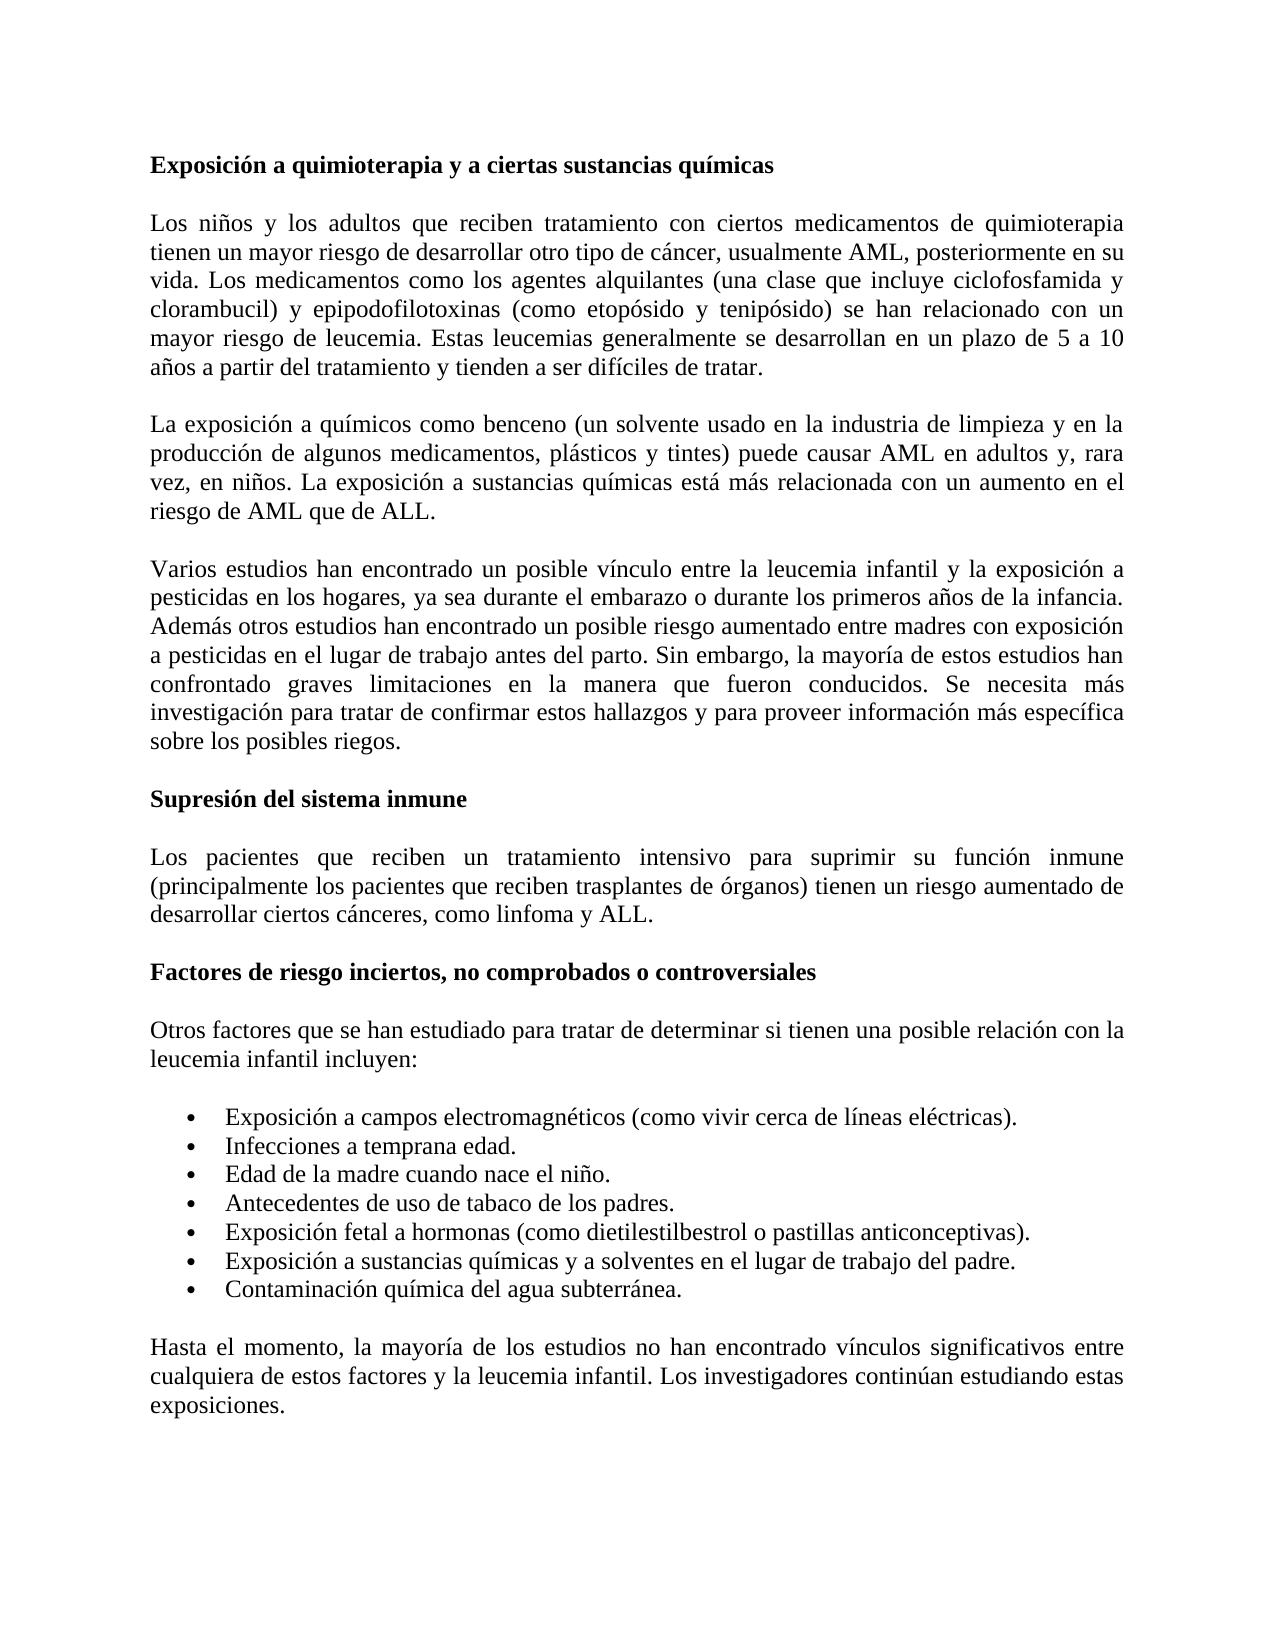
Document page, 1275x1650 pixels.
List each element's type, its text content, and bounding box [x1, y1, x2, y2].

list Exposición a sustancias químicas y a solventes en el lugar de trabajo del padre. [187, 1246, 1125, 1274]
text Varios estudios han encontrado un posible vínculo entre la leucemia infantil y la exposición a pesticidas en los hogares, ya sea durante el embarazo o durante los primeros años de la infancia. Además otros estudios han encontrado un posible riesgo aumentado entre madres con exposición a pesticidas en el lugar de trabajo antes del parto. Sin embargo, la mayoría de estos estudios han confrontado graves limitaciones en la manera que fueron conducidos. Se necesita más investigación para tratar de confirmar estos hallazgos y para proveer información más específica sobre los posibles riegos. [150, 554, 1125, 755]
text La exposición a químicos como benceno (un solvente usado en la industria de limpieza y en la producción de algunos medicamentos, plásticos y tintes) puede causar AML en adultos y, rara vez, en niños. La exposición a sustancias químicas está más relacionada con un aumento en el riesgo de AML que de ALL. [150, 409, 1125, 524]
list Infecciones a temprana edad. [187, 1131, 1125, 1159]
list Antecedentes de uso de tabaco de los padres. [187, 1188, 1125, 1217]
list Exposición fetal a hormonas (como dietilestilbestrol o pastillas anticonceptivas). [187, 1217, 1125, 1246]
text Hasta el momento, la mayoría de los estudios no han encontrado vínculos significativos entre cualquiera de estos factores y la leucemia infantil. Los investigadores continúan estudiando estas exposiciones. [150, 1332, 1125, 1419]
text Otros factores que se han estudiado para tratar de determinar si tienen una posible relación con la leucemia infantil incluyen: [150, 1015, 1125, 1073]
text Factores de riesgo inciertos, no comprobados o controversiales [150, 957, 1125, 986]
list Exposición a campos electromagnéticos (como vivir cerca de líneas eléctricas). [187, 1102, 1125, 1131]
list Edad de la madre cuando nace el niño. [187, 1159, 1125, 1188]
text Supresión del sistema inmune [150, 784, 1125, 813]
list Contaminación química del agua subterránea. [187, 1274, 1125, 1303]
text Exposición a quimioterapia y a ciertas sustancias químicas [150, 150, 1125, 179]
text Los niños y los adultos que reciben tratamiento con ciertos medicamentos de quimioterapia tienen un mayor riesgo de desarrollar otro tipo de cáncer, usualmente AML, posteriormente en su vida. Los medicamentos como los agentes alquilantes (una clase que incluye ciclofosfamida y clorambucil) y epipodofilotoxinas (como etopósido y tenipósido) se han relacionado con un mayor riesgo de leucemia. Estas leucemias generalmente se desarrollan en un plazo de 5 a 10 años a partir del tratamiento y tienden a ser difíciles de tratar. [150, 208, 1125, 380]
text Los pacientes que reciben un tratamiento intensivo para suprimir su función inmune (principalmente los pacientes que reciben trasplantes de órganos) tienen un riesgo aumentado de desarrollar ciertos cánceres, como linfoma y ALL. [150, 842, 1125, 928]
